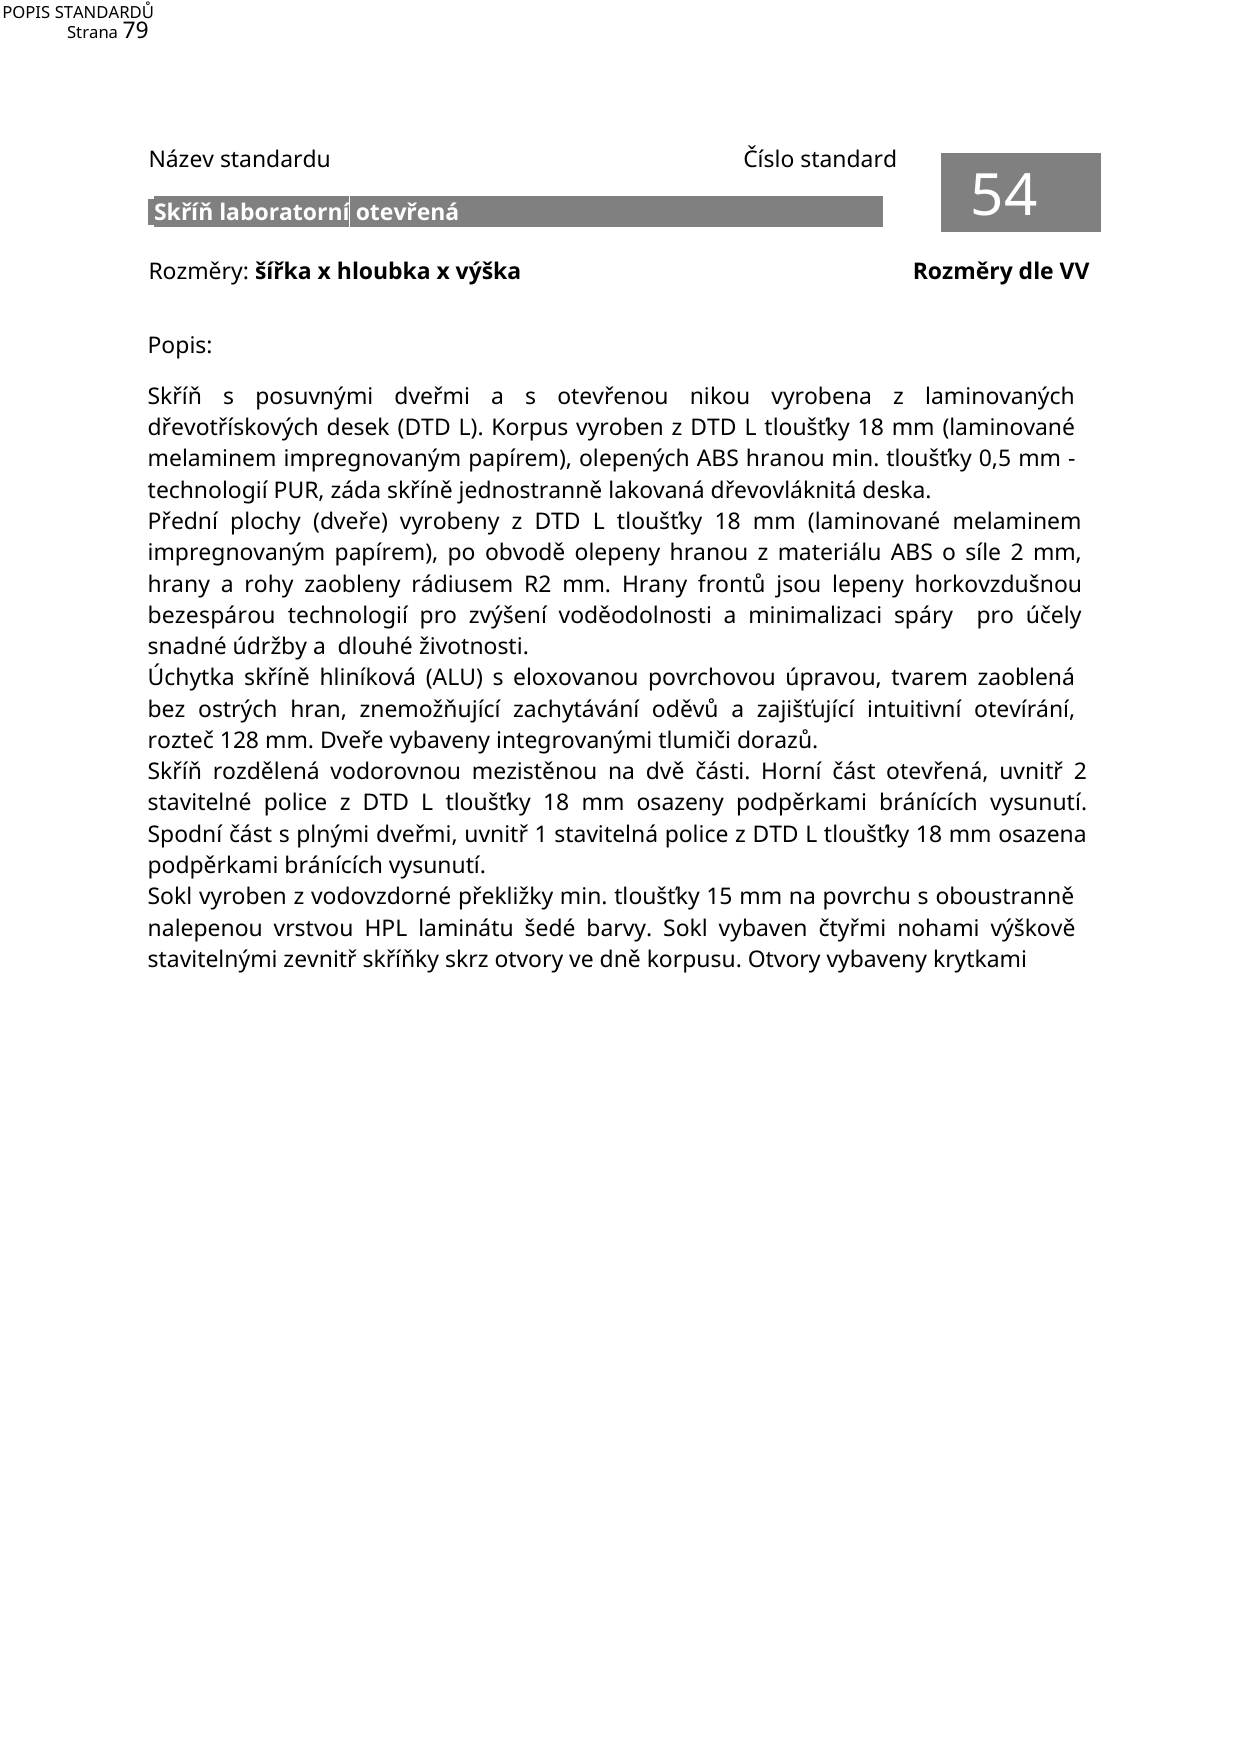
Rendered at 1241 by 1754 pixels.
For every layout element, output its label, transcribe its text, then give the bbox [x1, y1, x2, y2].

table_header 54 [899, 146, 1115, 247]
text Skříň rozdělená vodorovnou mezistěnou na dvě části. Horní část otevřená, uvnitř 2 stavitelné police z DTD L tloušťky 18 mm osazeny podpěrkami bránících vysunutí. Spodní část s plnými dveřmi, uvnitř 1 stavitelná police z DTD L tloušťky 18 mm osazena podpěrkami bránících vysunutí. [147, 755, 1088, 880]
text Sokl vyroben z vodovzdorné překližky min. tloušťky 15 mm na povrchu s oboustranně nalepenou vrstvou HPL laminátu šedé barvy. Sokl vybaven čtyřmi nohami výškově stavitelnými zevnitř skříňky skrz otvory ve dně korpusu. Otvory vybaveny krytkami [147, 880, 1076, 974]
table_cell Skříň laboratorní otevřená [128, 185, 899, 247]
text Přední plochy (dveře) vyrobeny z DTD L tloušťky 18 mm (laminované melaminem impregnovaným papírem), po obvodě olepeny hranou z materiálu ABS o síle 2 mm, hrany a rohy zaobleny rádiusem R2 mm. Hrany frontů jsou lepeny horkovzdušnou bezespárou technologií pro zvýšení voděodolnosti a minimalizaci spáry pro účely snadné údržby a dlouhé životnosti. [147, 505, 1083, 661]
table_header Název standardu Číslo standard [128, 146, 899, 185]
table_cell Rozměry dle VV [899, 247, 1115, 287]
text Popis: [147, 329, 1134, 360]
text Úchytka skříně hliníková (ALU) s eloxovanou povrchovou úpravou, tvarem zaoblená bez ostrých hran, znemožňující zachytávání oděvů a zajišťující intuitivní otevírání, rozteč 128 mm. Dveře vybaveny integrovanými tlumiči dorazů. [147, 661, 1076, 755]
table_cell Rozměry: šířka x hloubka x výška [128, 247, 899, 287]
text Skříň s posuvnými dveřmi a s otevřenou nikou vyrobena z laminovaných dřevotřískových desek (DTD L). Korpus vyroben z DTD L tloušťky 18 mm (laminované melaminem impregnovaným papírem), olepených ABS hranou min. tloušťky 0,5 mm - technologií PUR, záda skříně jednostranně lakovaná dřevovláknitá deska. [147, 380, 1076, 505]
